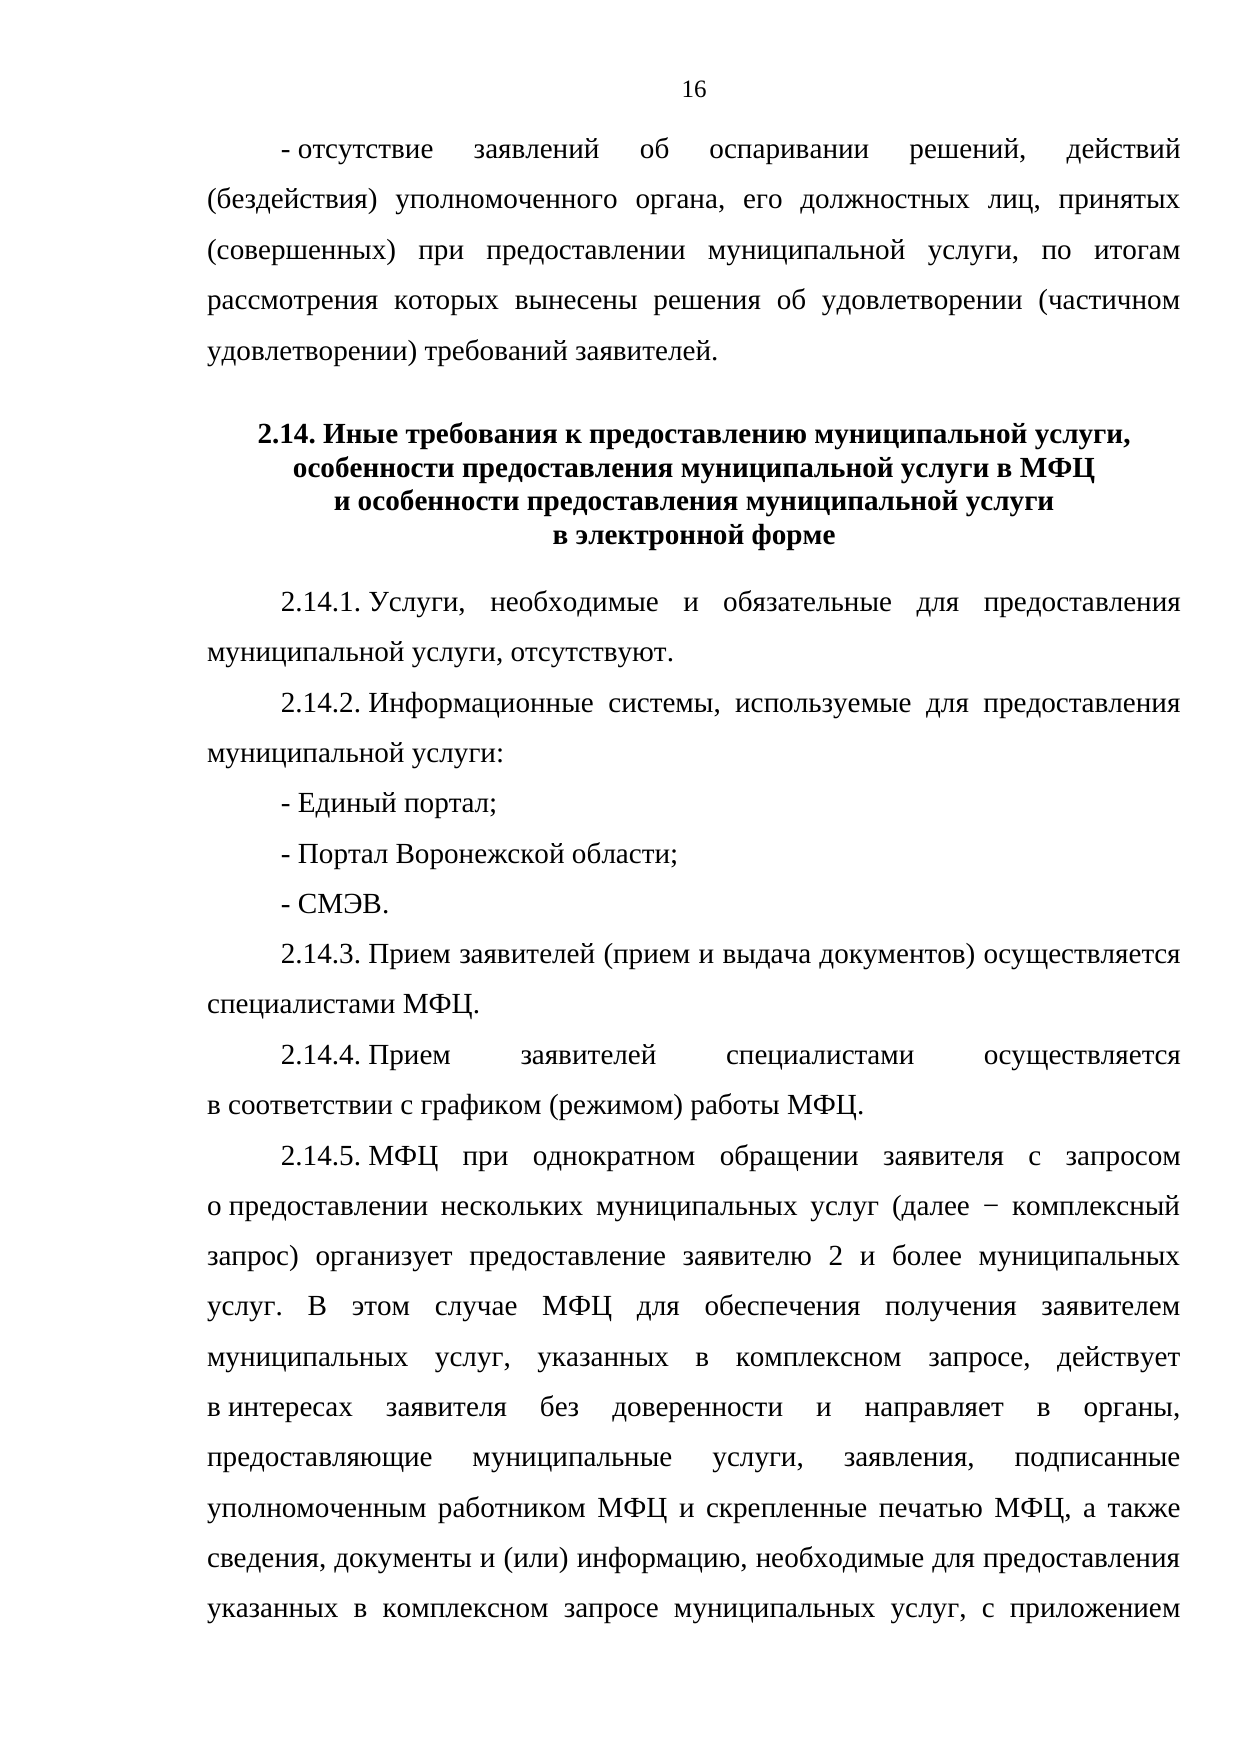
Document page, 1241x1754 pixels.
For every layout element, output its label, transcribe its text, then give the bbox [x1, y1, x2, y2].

text 2.14.3. Прием заявителей (прием и выдача документов) осуществляется специалистами МФЦ. [207, 936, 1181, 1020]
text 2.14.4. Прием заявителей специалистами осуществляется в соответствии с графиком (режимом) работы МФЦ. [207, 1037, 1181, 1121]
subtitle 2.14. Иные требования к предоставлению муниципальной услуги, особенности предоставления муниципальной услуги в МФЦ [207, 416, 1181, 483]
subtitle и особенности предоставления муниципальной услуги [207, 483, 1181, 517]
subtitle в электронной форме [207, 517, 1181, 551]
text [207, 1138, 1181, 1624]
text 2.14.1. Услуги, необходимые и обязательные для предоставления муниципальной услуги, отсутствуют. [207, 584, 1181, 668]
text - СМЭВ. [207, 886, 1181, 919]
text - отсутствие заявлений об оспаривании решений, действий (бездействия) уполномоченного органа, его должностных лиц, принятых (совершенных) при предоставлении муниципальной услуги, по итогам рассмотрения которых вынесены решения об удовлетворении (частичном удовлетворении) требований заявителей. [207, 131, 1181, 366]
text 2.14.2. Информационные системы, используемые для предоставления муниципальной услуги: [207, 685, 1181, 769]
text - Единый портал; [207, 785, 1181, 819]
text - Портал Воронежской области; [207, 836, 1181, 869]
